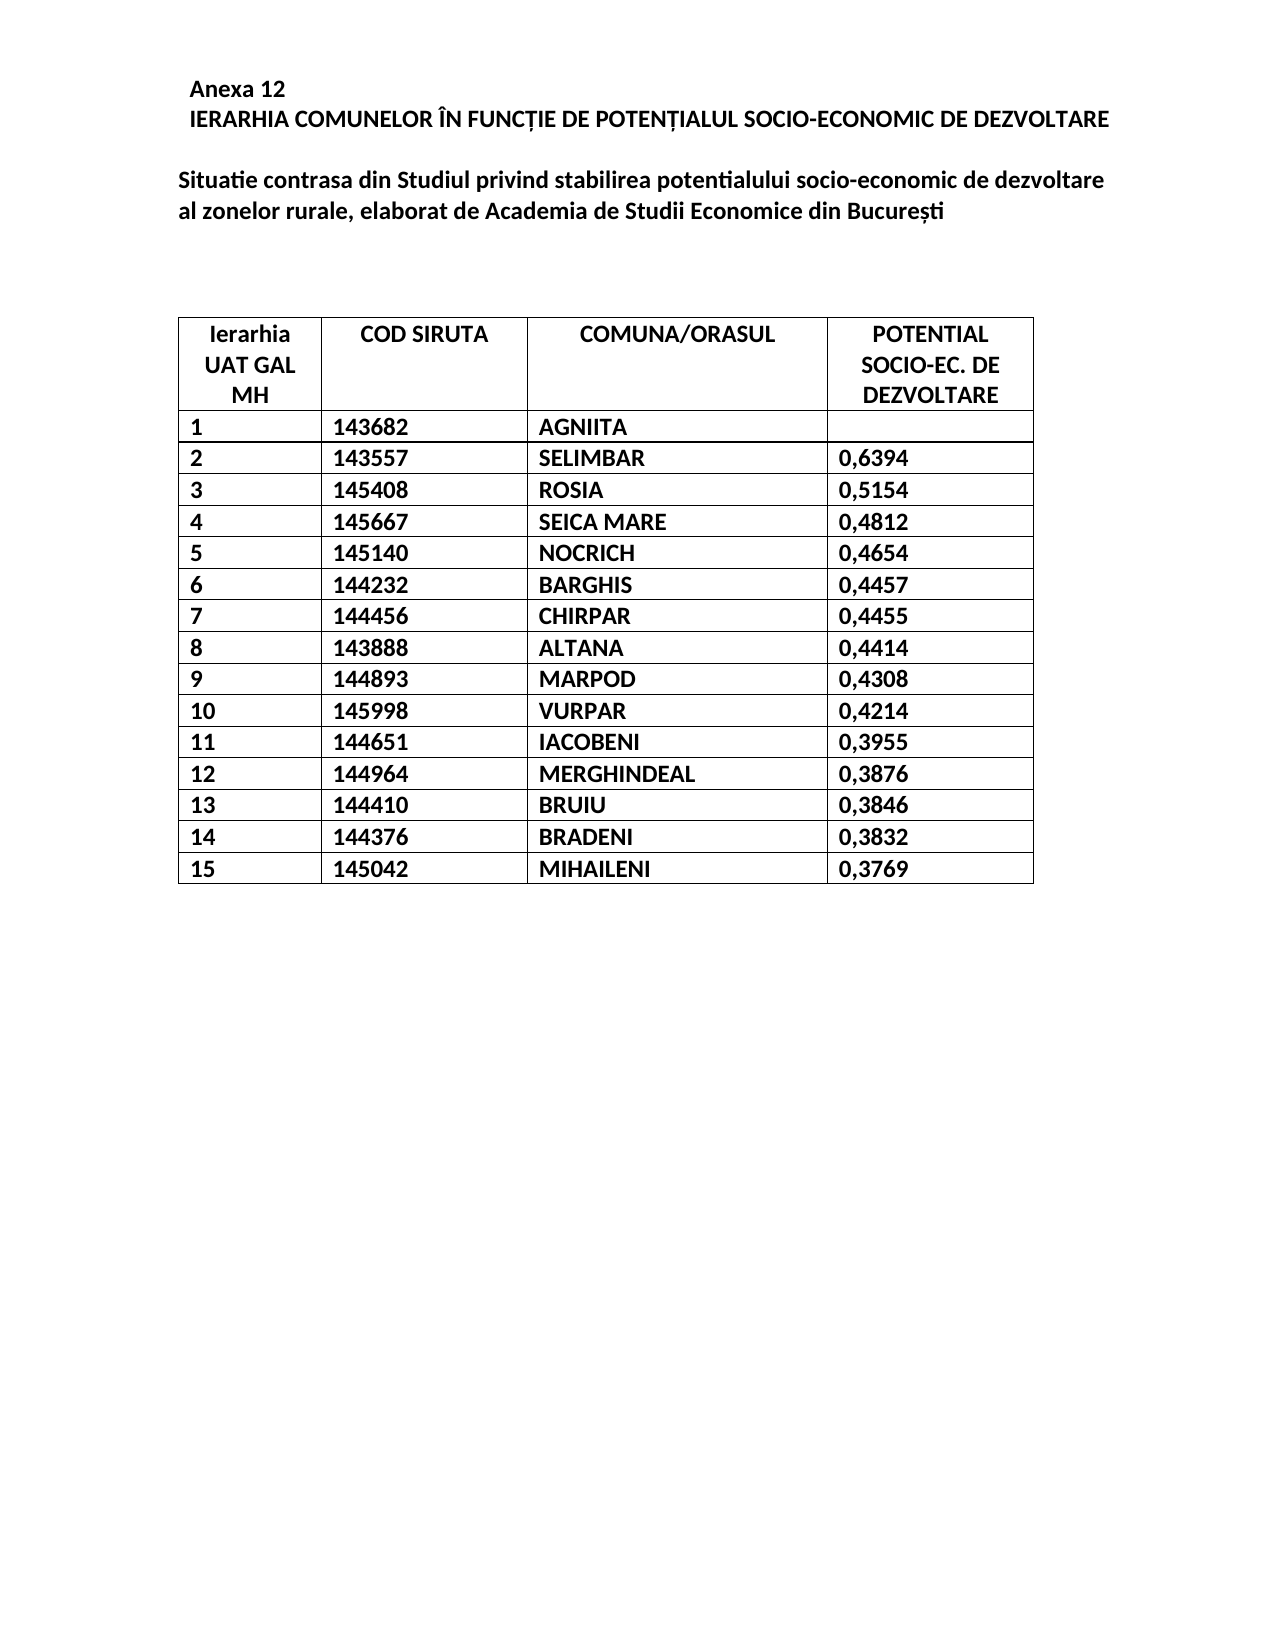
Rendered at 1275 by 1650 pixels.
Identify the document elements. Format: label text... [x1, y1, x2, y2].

table_cell 0,3832 [828, 821, 1033, 852]
table_cell AGNIITA [528, 411, 827, 441]
table_cell 1 [179, 411, 321, 441]
table_cell 144893 [322, 664, 527, 694]
table_cell BARGHIS [528, 569, 827, 599]
table_cell 3 [179, 474, 321, 504]
table_cell 0,4214 [828, 695, 1033, 726]
table_cell ROSIA [528, 474, 827, 504]
table_cell 2 [179, 443, 321, 473]
table_cell 144232 [322, 569, 527, 599]
table_header POTENTIAL SOCIO-EC. DE DEZVOLTARE [828, 318, 1033, 410]
table_cell SEICA MARE [528, 506, 827, 536]
table_cell CHIRPAR [528, 600, 827, 631]
table_cell 0,4308 [828, 664, 1033, 694]
table_cell 0,4414 [828, 632, 1033, 662]
table_cell 144410 [322, 790, 527, 820]
table_cell 144964 [322, 758, 527, 789]
table_cell 11 [179, 727, 321, 757]
table_cell 143557 [322, 443, 527, 473]
table_cell 144376 [322, 821, 527, 852]
table_cell 8 [179, 632, 321, 662]
table_cell 13 [179, 790, 321, 820]
table_cell 145042 [322, 853, 527, 883]
table_cell 0,3769 [828, 853, 1033, 883]
table_cell MIHAILENI [528, 853, 827, 883]
table_cell 0,3846 [828, 790, 1033, 820]
table_header Anexa 12 IERARHIA COMUNELOR ÎN FUNCȚIE DE POTENȚIALUL SOCIO-ECONOMIC DE DEZVOLTARE [178, 73, 1164, 134]
table_cell SELIMBAR [528, 443, 827, 473]
table_cell 0,4457 [828, 569, 1033, 599]
table_cell 5 [179, 537, 321, 568]
table_header COMUNA/ORASUL [528, 318, 827, 410]
table_cell 6 [179, 569, 321, 599]
table_cell 145998 [322, 695, 527, 726]
table_cell 145140 [322, 537, 527, 568]
table_cell 144651 [322, 727, 527, 757]
table_cell 9 [179, 664, 321, 694]
table_cell 0,4812 [828, 506, 1033, 536]
table_cell 0,3876 [828, 758, 1033, 789]
table_cell 12 [179, 758, 321, 789]
table_cell MARPOD [528, 664, 827, 694]
table_cell VURPAR [528, 695, 827, 726]
table_cell MERGHINDEAL [528, 758, 827, 789]
table_cell 0,4654 [828, 537, 1033, 568]
table_cell 143888 [322, 632, 527, 662]
table_cell 145667 [322, 506, 527, 536]
table_cell 144456 [322, 600, 527, 631]
table_cell 4 [179, 506, 321, 536]
table_cell 145408 [322, 474, 527, 504]
table_cell [828, 411, 1033, 441]
text al zonelor rurale, elaborat de Academia de Studii Economice din București [178, 195, 1134, 226]
text Situatie contrasa din Studiul privind stabilirea potentialului socio-economic de dezvoltare [178, 165, 1134, 195]
table_cell 0,6394 [828, 443, 1033, 473]
table_cell ALTANA [528, 632, 827, 662]
table_cell 0,3955 [828, 727, 1033, 757]
table_cell BRUIU [528, 790, 827, 820]
table_cell 15 [179, 853, 321, 883]
table_cell 143682 [322, 411, 527, 441]
table_cell IACOBENI [528, 727, 827, 757]
table_cell NOCRICH [528, 537, 827, 568]
table_cell BRADENI [528, 821, 827, 852]
table_header Ierarhia UAT GAL MH [179, 318, 321, 410]
table_cell 7 [179, 600, 321, 631]
table_cell 10 [179, 695, 321, 726]
table_cell 0,5154 [828, 474, 1033, 504]
table_cell 14 [179, 821, 321, 852]
table_cell 0,4455 [828, 600, 1033, 631]
table_header COD SIRUTA [322, 318, 527, 410]
